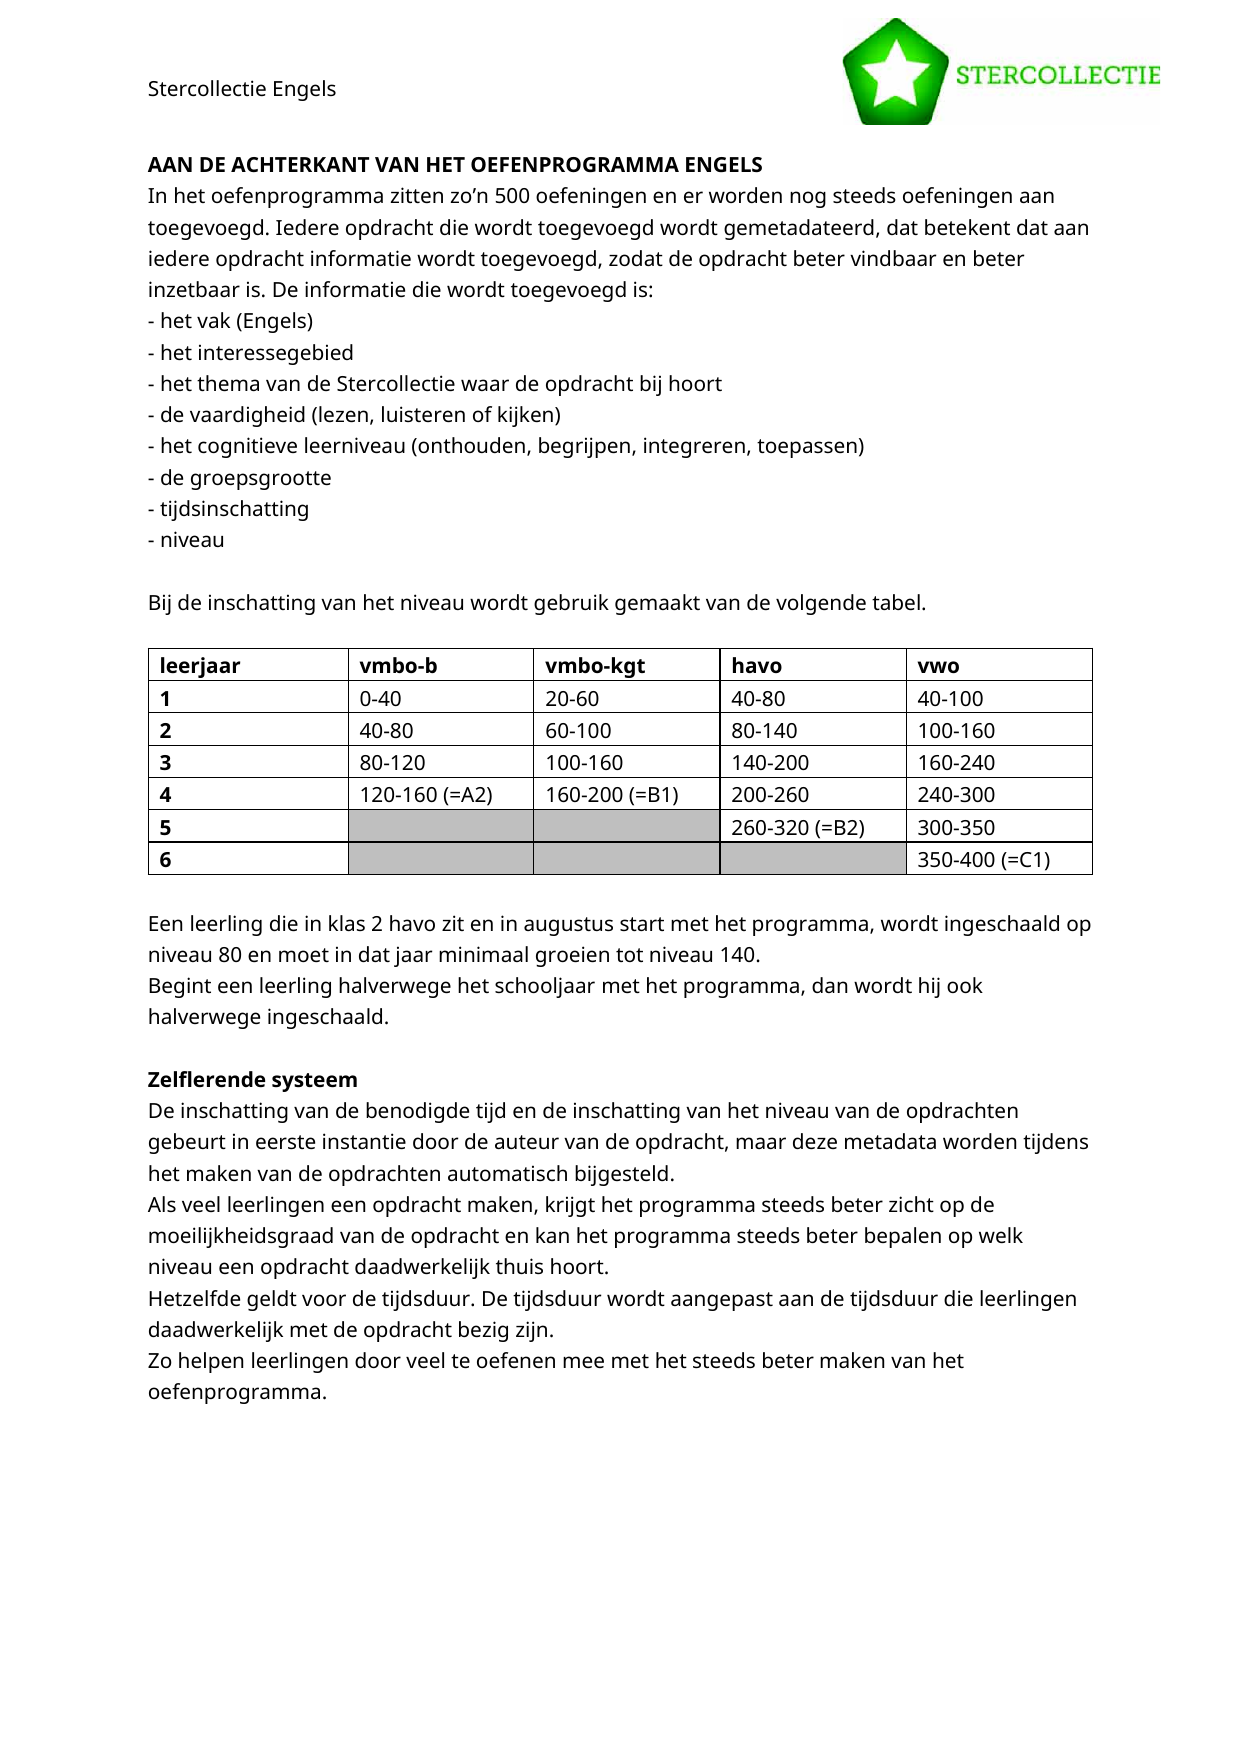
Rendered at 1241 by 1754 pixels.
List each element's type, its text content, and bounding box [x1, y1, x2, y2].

table_cell 40-80 [349, 713, 533, 744]
text - het cognitieve leerniveau (onthouden, begrijpen, integreren, toepassen) [148, 429, 1093, 460]
table_cell 1 [149, 681, 348, 712]
table_cell 120-160 (=A2) [349, 778, 533, 809]
table_cell 160-240 [907, 746, 1092, 777]
table_header havo [721, 649, 906, 680]
table_cell 160-200 (=B1) [534, 778, 719, 809]
text Zo helpen leerlingen door veel te oefenen mee met het steeds beter maken van het oefenprogramma. [148, 1343, 1093, 1406]
table_cell 100-160 [907, 713, 1092, 744]
table_cell 260-320 (=B2) [721, 810, 906, 841]
table_header leerjaar [149, 649, 348, 680]
table_cell [534, 843, 719, 874]
text In het oefenprogramma zitten zo’n 500 oefeningen en er worden nog steeds oefeningen aan toegevoegd. Iedere opdracht die wordt toegevoegd wordt gemetadateerd, dat betekent dat aan iedere opdracht informatie wordt toegevoegd, zodat de opdracht beter vindbaar en beter inzetbaar is. De informatie die wordt toegevoegd is: [148, 179, 1093, 304]
table_cell 2 [149, 713, 348, 744]
table_cell 80-120 [349, 746, 533, 777]
table_cell 6 [149, 843, 348, 874]
picture [842, 18, 1160, 125]
text - de groepsgrootte [148, 460, 1093, 491]
table_header vmbo-kgt [534, 649, 719, 680]
table_header vmbo-b [349, 649, 533, 680]
table_cell [349, 810, 533, 841]
table_cell 200-260 [721, 778, 906, 809]
table_header vwo [907, 649, 1092, 680]
text Een leerling die in klas 2 havo zit en in augustus start met het programma, wordt ingeschaald op niveau 80 en moet in dat jaar minimaal groeien tot niveau 140. [148, 906, 1093, 968]
table_cell [349, 843, 533, 874]
text - het vak (Engels) [148, 304, 1093, 335]
text Als veel leerlingen een opdracht maken, krijgt het programma steeds beter zicht op de moeilijkheidsgraad van de opdracht en kan het programma steeds beter bepalen op welk niveau een opdracht daadwerkelijk thuis hoort. [148, 1187, 1093, 1281]
table_cell 240-300 [907, 778, 1092, 809]
text Begint een leerling halverwege het schooljaar met het programma, dan wordt hij ook halverwege ingeschaald. [148, 968, 1093, 1031]
table_cell 300-350 [907, 810, 1092, 841]
table_cell 350-400 (=C1) [907, 843, 1092, 874]
table_cell 3 [149, 746, 348, 777]
text - tijdsinschatting [148, 491, 1093, 523]
table_cell 40-80 [721, 681, 906, 712]
text Bij de inschatting van het niveau wordt gebruik gemaakt van de volgende tabel. [148, 585, 1093, 616]
table_cell [721, 843, 906, 874]
text Hetzelfde geldt voor de tijdsduur. De tijdsduur wordt aangepast aan de tijdsduur die leerlingen daadwerkelijk met de opdracht bezig zijn. [148, 1281, 1093, 1343]
text - het interessegebied [148, 335, 1093, 366]
table_cell 60-100 [534, 713, 719, 744]
table_cell 100-160 [534, 746, 719, 777]
text - niveau [148, 523, 1093, 554]
text - het thema van de Stercollectie waar de opdracht bij hoort [148, 366, 1093, 398]
table_cell 4 [149, 778, 348, 809]
text AAN DE ACHTERKANT VAN HET OEFENPROGRAMMA ENGELS [148, 148, 1093, 179]
table_cell [534, 810, 719, 841]
table_cell 5 [149, 810, 348, 841]
table_cell 0-40 [349, 681, 533, 712]
table_cell 20-60 [534, 681, 719, 712]
text - de vaardigheid (lezen, luisteren of kijken) [148, 398, 1093, 429]
text De inschatting van de benodigde tijd en de inschatting van het niveau van de opdrachten gebeurt in eerste instantie door de auteur van de opdracht, maar deze metadata worden tijdens het maken van de opdrachten automatisch bijgesteld. [148, 1093, 1093, 1187]
table_cell 80-140 [721, 713, 906, 744]
table_cell 140-200 [721, 746, 906, 777]
text Zelflerende systeem [148, 1062, 1093, 1093]
table_cell 40-100 [907, 681, 1092, 712]
